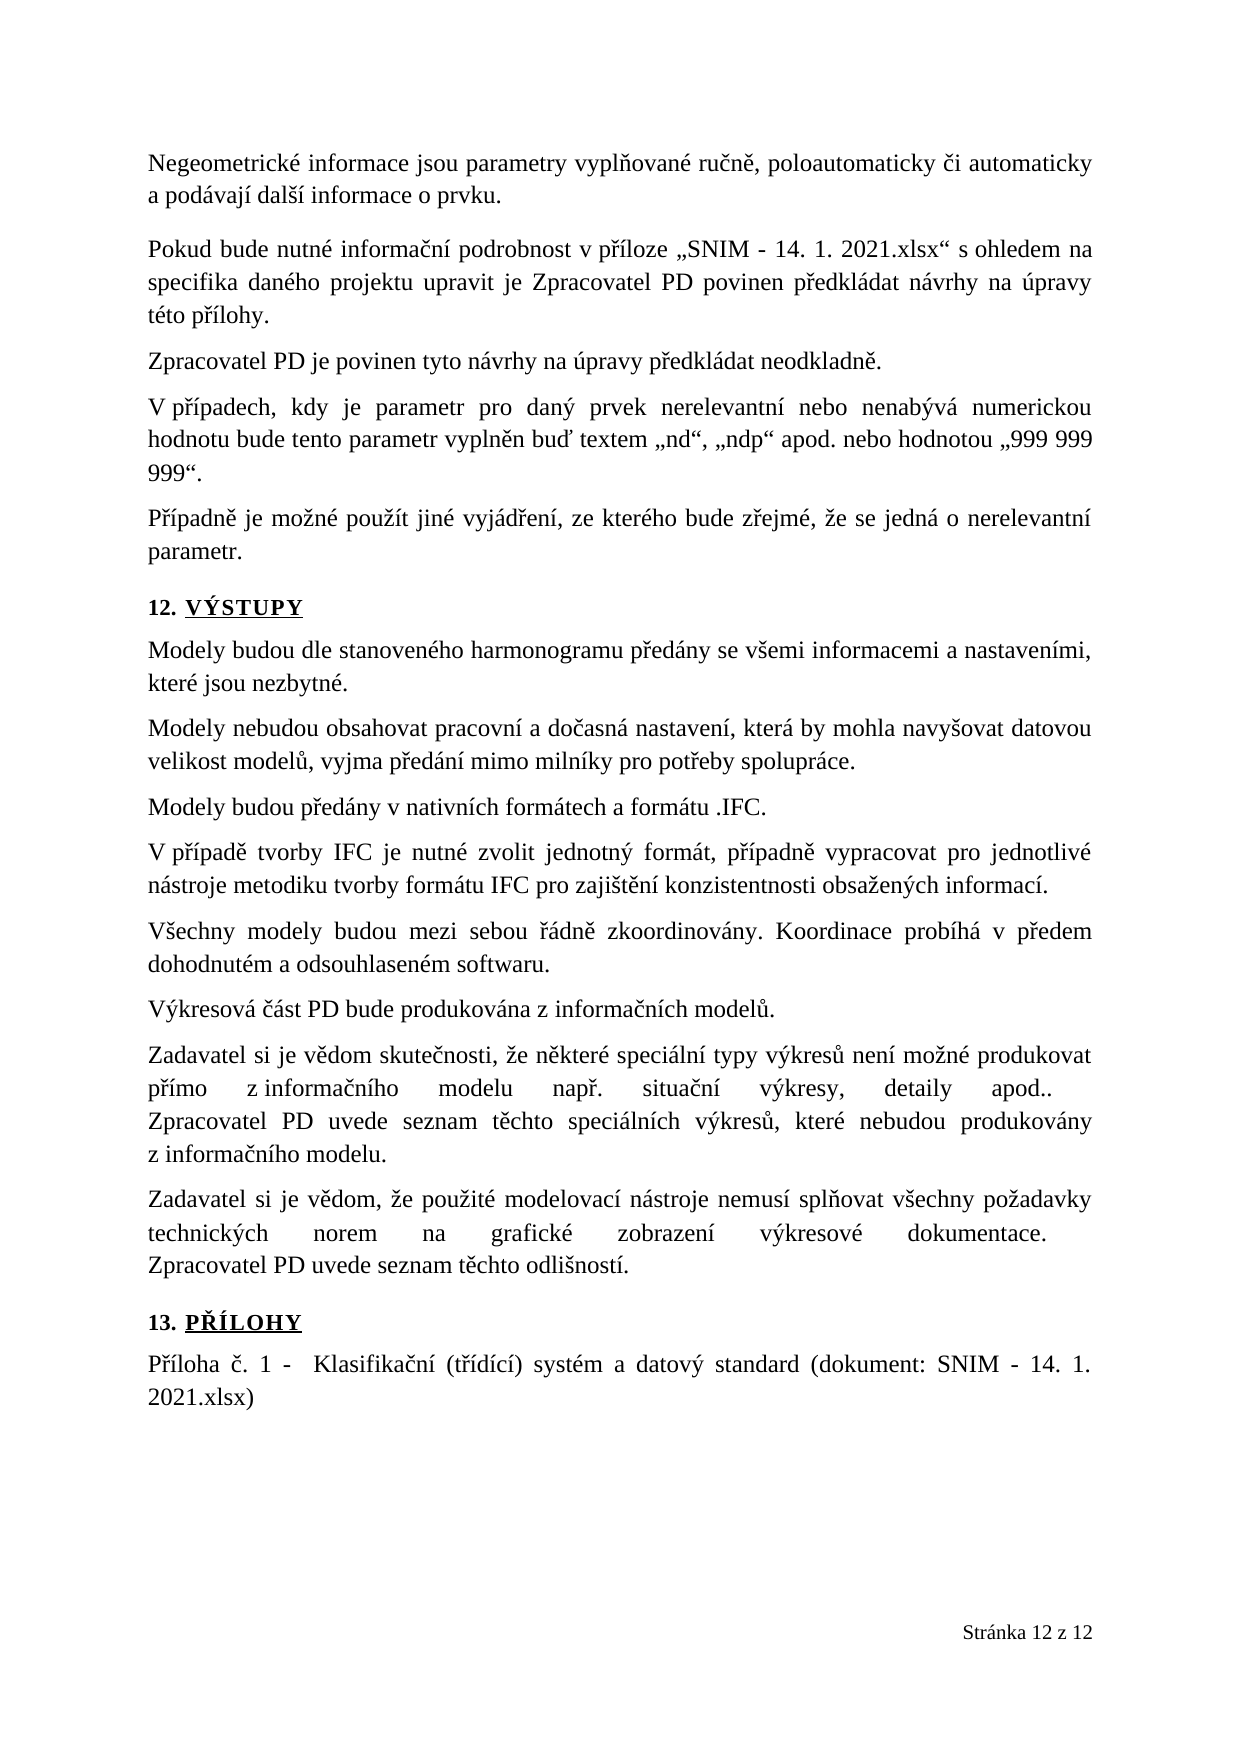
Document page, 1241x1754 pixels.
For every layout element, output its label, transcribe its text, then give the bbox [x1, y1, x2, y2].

text Zadavatel si je vědom skutečnosti, že některé speciální typy výkresů není možné produkovat přímo z informačního modelu např. situační výkresy, detaily apod.. Zpracovatel PD uvede seznam těchto speciálních výkresů, které nebudou produkovány z informačního modelu. [148, 1040, 1093, 1168]
text V případech, kdy je parametr pro daný prvek nerelevantní nebo nenabývá numerickou hodnotu bude tento parametr vyplněn buď textem „nd“, „ndp“ apod. nebo hodnotou „999 999 999“. [148, 392, 1093, 486]
text Zadavatel si je vědom, že použité modelovací nástroje nemusí splňovat všechny požadavky technických norem na grafické zobrazení výkresové dokumentace. Zpracovatel PD uvede seznam těchto odlišností. [148, 1184, 1093, 1279]
text Modely budou dle stanoveného harmonogramu předány se všemi informacemi a nastaveními, které jsou nezbytné. [148, 635, 1093, 697]
text Zpracovatel PD je povinen tyto návrhy na úpravy předkládat neodkladně. [148, 346, 1093, 375]
subtitle PŘÍLOHY [148, 1309, 1093, 1335]
text Pokud bude nutné informační podrobnost v příloze „SNIM - 14. 1. 2021.xlsx“ s ohledem na specifika daného projektu upravit je Zpracovatel PD povinen předkládat návrhy na úpravy této přílohy. [148, 234, 1093, 329]
text Případně je možné použít jiné vyjádření, ze kterého bude zřejmé, že se jedná o nerelevantní parametr. [148, 503, 1093, 565]
text V případě tvorby IFC je nutné zvolit jednotný formát, případně vypracovat pro jednotlivé nástroje metodiku tvorby formátu IFC pro zajištění konzistentnosti obsažených informací. [148, 837, 1093, 899]
text Všechny modely budou mezi sebou řádně zkoordinovány. Koordinace probíhá v předem dohodnutém a odsouhlaseném softwaru. [148, 916, 1093, 978]
text Příloha č. 1 - Klasifikační (třídící) systém a datový standard (dokument: SNIM - 14. 1. 2021.xlsx) [148, 1349, 1093, 1411]
text Modely nebudou obsahovat pracovní a dočasná nastavení, která by mohla navyšovat datovou velikost modelů, vyjma předání mimo milníky pro potřeby spolupráce. [148, 713, 1093, 775]
text Modely budou předány v nativních formátech a formátu .IFC. [148, 792, 1093, 821]
text Výkresová část PD bude produkována z informačních modelů. [148, 994, 1093, 1023]
subtitle VÝSTUPY [148, 594, 1093, 621]
text Negeometrické informace jsou parametry vyplňované ručně, poloautomaticky či automaticky a podávají další informace o prvku. [148, 148, 1093, 209]
